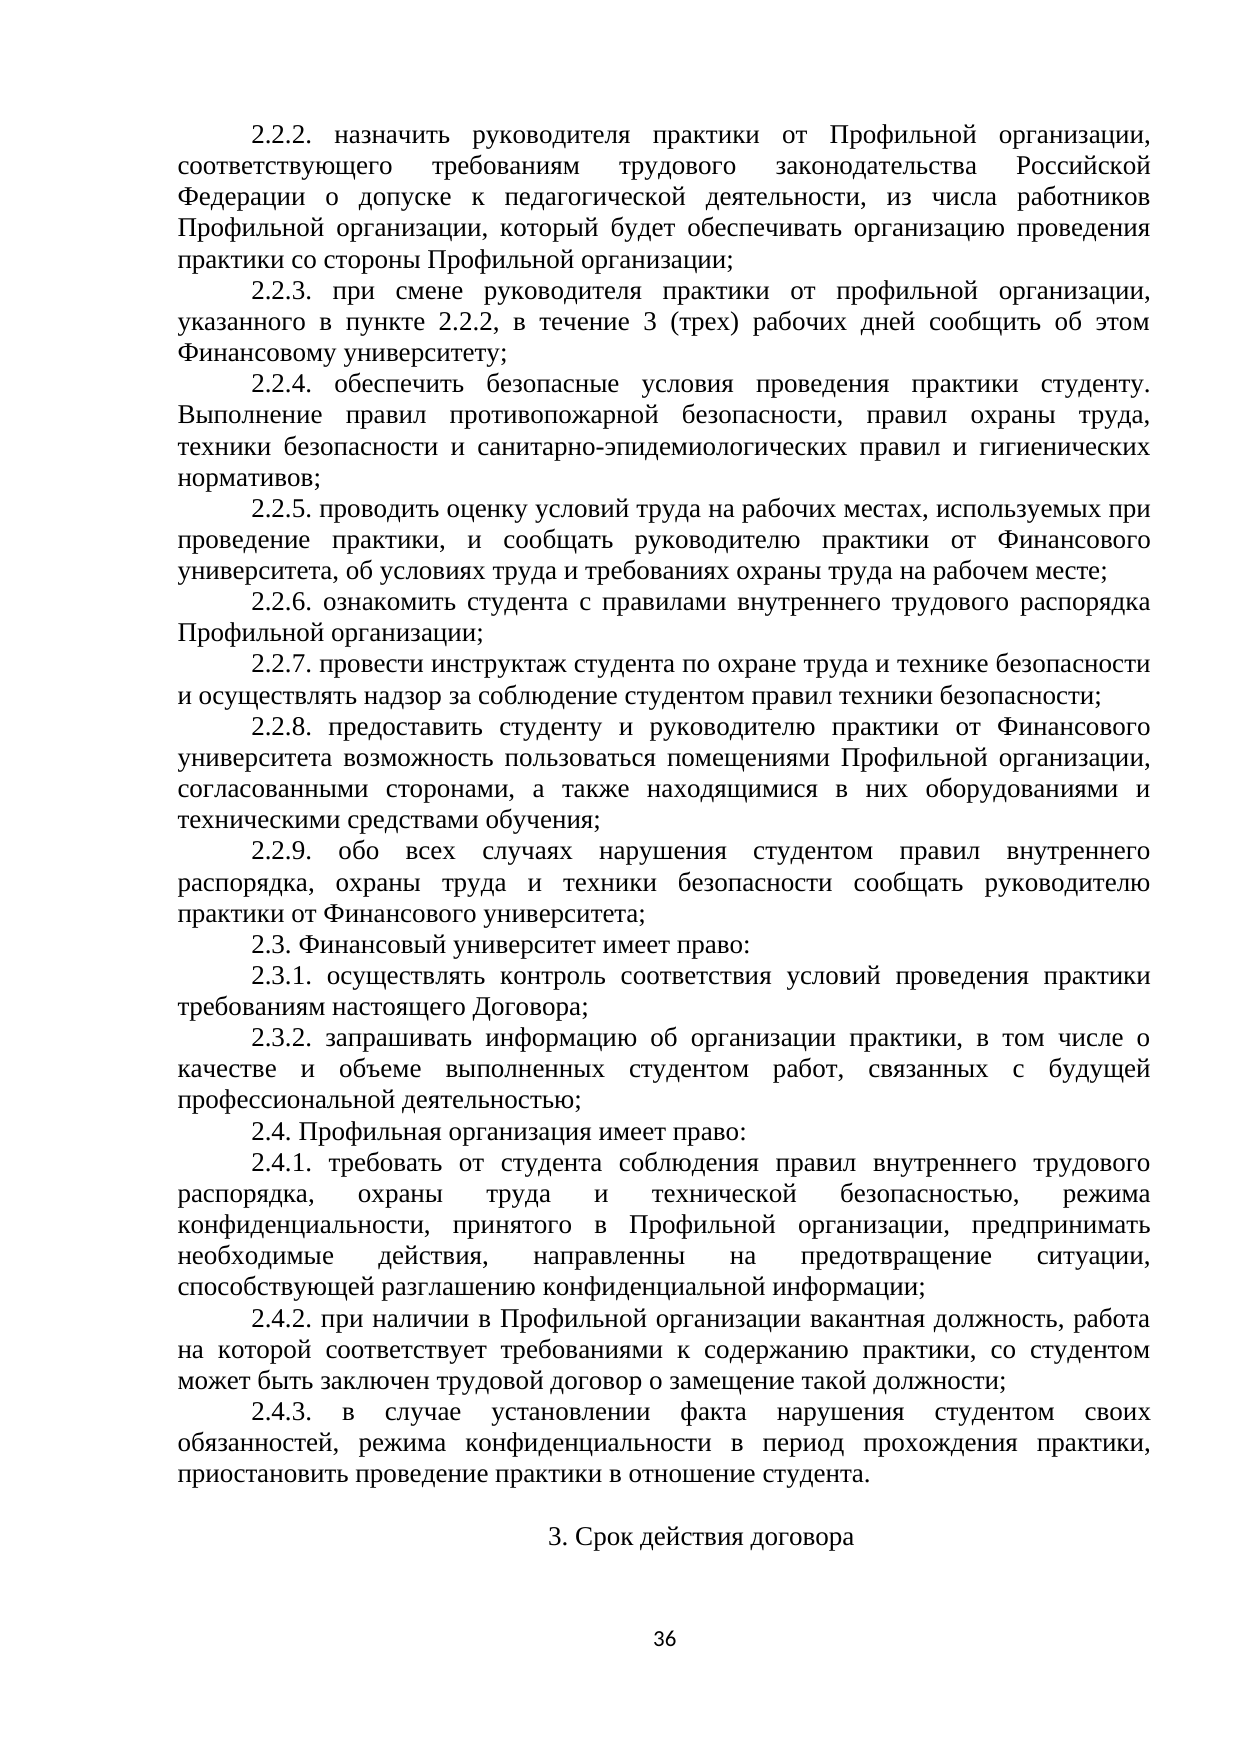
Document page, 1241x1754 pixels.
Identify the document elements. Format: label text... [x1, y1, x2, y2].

text 2.3.2. запрашивать информацию об организации практики, в том числе о качестве и объеме выполненных студентом работ, связанных с будущей профессиональной деятельностью; [177, 1021, 1152, 1115]
text 2.4.1. требовать от студента соблюдения правил внутреннего трудового распорядка, охраны труда и технической безопасностью, режима конфиденциальности, принятого в Профильной организации, предпринимать необходимые действия, направленны на предотвращение ситуации, способствующей разглашению конфиденциальной информации; [177, 1146, 1152, 1302]
text 2.3.1. осуществлять контроль соответствия условий проведения практики требованиям настоящего Договора; [177, 959, 1152, 1021]
text 2.2.9. обо всех случаях нарушения студентом правил внутреннего распорядка, охраны труда и техники безопасности сообщать руководителю практики от Финансового университета; [177, 834, 1152, 928]
text 2.2.4. обеспечить безопасные условия проведения практики студенту. Выполнение правил противопожарной безопасности, правил охраны труда, техники безопасности и санитарно-эпидемиологических правил и гигиенических нормативов; [177, 367, 1152, 492]
text 2.4. Профильная организация имеет право: [177, 1115, 1152, 1146]
text 2.2.2. назначить руководителя практики от Профильной организации, соответствующего требованиям трудового законодательства Российской Федерации о допуске к педагогической деятельности, из числа работников Профильной организации, который будет обеспечивать организацию проведения практики со стороны Профильной организации; [177, 118, 1152, 274]
text 2.2.8. предоставить студенту и руководителю практики от Финансового университета возможность пользоваться помещениями Профильной организации, согласованными сторонами, а также находящимися в них оборудованиями и техническими средствами обучения; [177, 710, 1152, 834]
text 3. Срок действия договора [177, 1520, 1152, 1551]
text 2.3. Финансовый университет имеет право: [177, 928, 1152, 959]
text 2.2.6. ознакомить студента с правилами внутреннего трудового распорядка Профильной организации; [177, 585, 1152, 648]
text 2.2.5. проводить оценку условий труда на рабочих местах, используемых при проведение практики, и сообщать руководителю практики от Финансового университета, об условиях труда и требованиях охраны труда на рабочем месте; [177, 492, 1152, 585]
text 2.4.3. в случае установлении факта нарушения студентом своих обязанностей, режима конфиденциальности в период прохождения практики, приостановить проведение практики в отношение студента. [177, 1395, 1152, 1488]
text 2.2.7. провести инструктаж студента по охране труда и технике безопасности и осуществлять надзор за соблюдение студентом правил техники безопасности; [177, 648, 1152, 710]
text 2.4.2. при наличии в Профильной организации вакантная должность, работа на которой соответствует требованиями к содержанию практики, со студентом может быть заключен трудовой договор о замещение такой должности; [177, 1302, 1152, 1395]
text 2.2.3. при смене руководителя практики от профильной организации, указанного в пункте 2.2.2, в течение 3 (трех) рабочих дней сообщить об этом Финансовому университету; [177, 274, 1152, 367]
